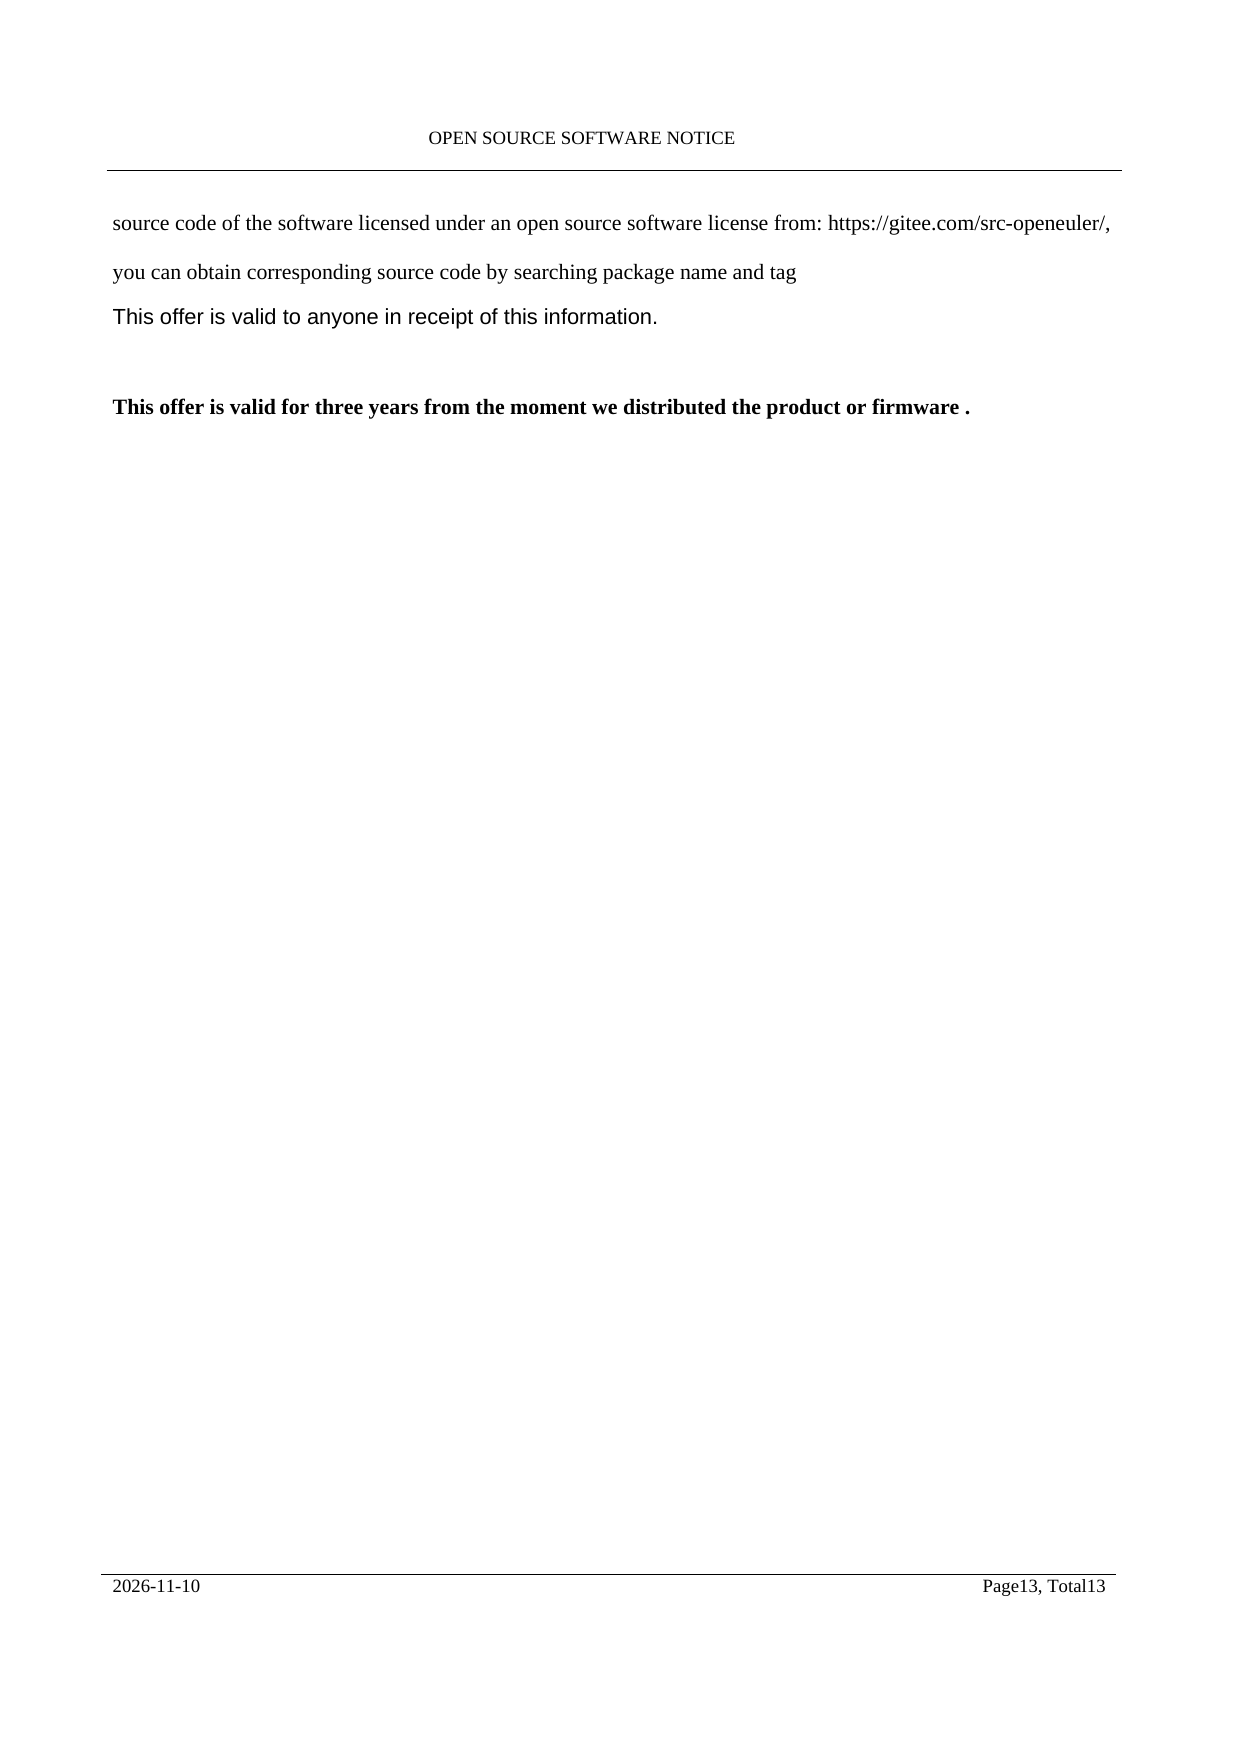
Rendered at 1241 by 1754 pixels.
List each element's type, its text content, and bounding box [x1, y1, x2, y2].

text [112, 206, 1128, 288]
text This offer is valid for three years from the moment we distributed the product or firmware . [112, 390, 1128, 423]
text This offer is valid to anyone in receipt of this information. [112, 300, 1128, 333]
